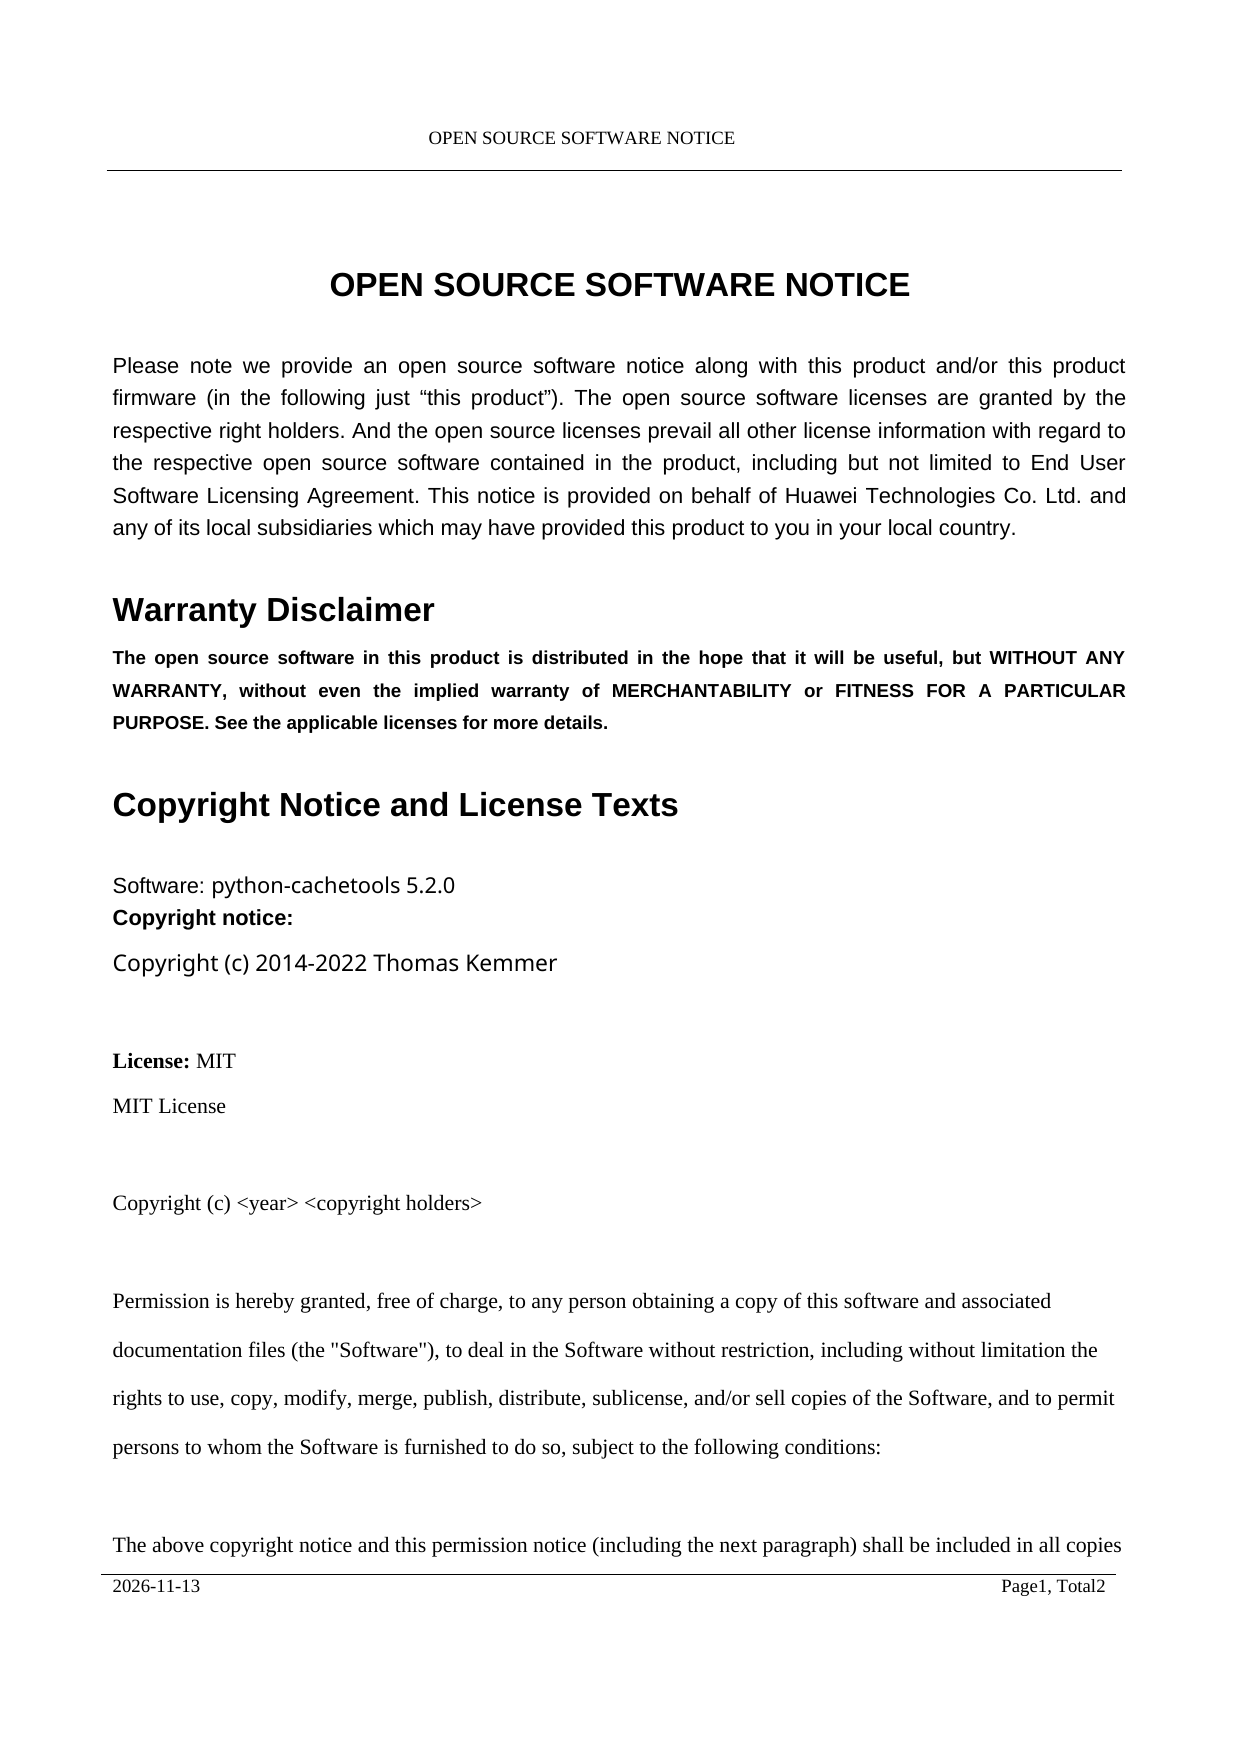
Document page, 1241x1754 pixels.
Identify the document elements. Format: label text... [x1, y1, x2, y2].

text OPEN SOURCE SOFTWARE NOTICE [112, 251, 1128, 316]
text Copyright notice: [112, 901, 1128, 934]
text Warranty Disclaimer [112, 576, 1128, 641]
text The open source software in this product is distributed in the hope that it will be useful, but WITHOUT ANY WARRANTY, without even the implied warranty of MERCHANTABILITY or FITNESS FOR A PARTICULAR PURPOSE. See the applicable licenses for more details. [112, 641, 1128, 739]
text License: MIT [112, 1044, 1128, 1077]
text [112, 1089, 1128, 1560]
text Please note we provide an open source software notice along with this product and/or this product firmware (in the following just “this product”). The open source software licenses are granted by the respective right holders. And the open source licenses prevail all other license information with regard to the respective open source software contained in the product, including but not limited to End User Software Licensing Agreement. This notice is provided on behalf of Huawei Technologies Co. Ltd. and any of its local subsidiaries which may have provided this product to you in your local country. [112, 349, 1128, 544]
text Software: python-cachetools 5.2.0 [112, 869, 1128, 901]
text Copyright (c) 2014-2022 Thomas Kemmer [112, 947, 1128, 1028]
text Copyright Notice and License Texts [112, 771, 1128, 836]
